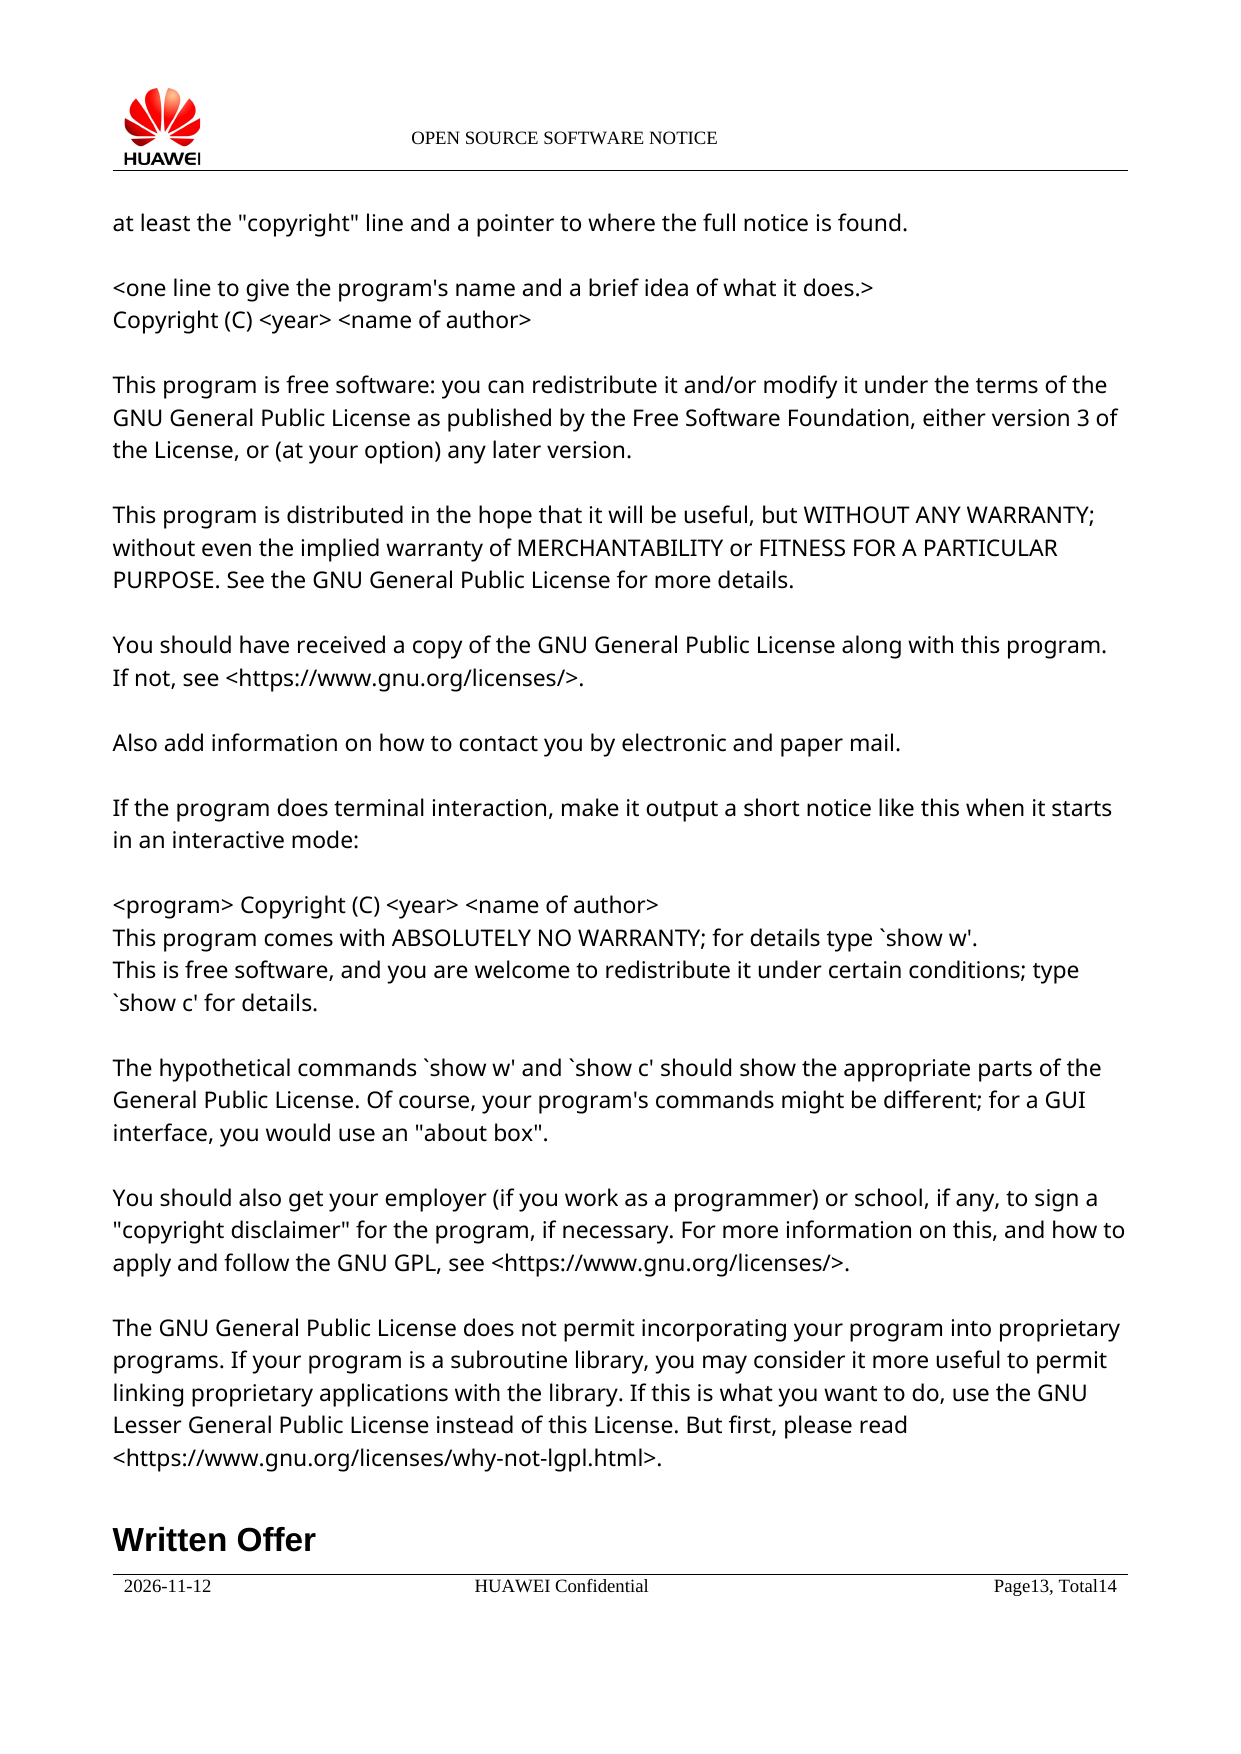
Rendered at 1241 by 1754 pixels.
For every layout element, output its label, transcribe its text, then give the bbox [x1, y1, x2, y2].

text The GNU General Public License does not permit incorporating your program into proprietary programs. If your program is a subroutine library, you may consider it more useful to permit linking proprietary applications with the library. If this is what you want to do, use the GNU Lesser General Public License instead of this License. But first, please read <https://www.gnu.org/licenses/why-not-lgpl.html>. [112, 1311, 1128, 1474]
text You should also get your employer (if you work as a programmer) or school, if any, to sign a "copyright disclaimer" for the program, if necessary. For more information on this, and how to apply and follow the GNU GPL, see <https://www.gnu.org/licenses/>. [112, 1181, 1128, 1279]
text You should have received a copy of the GNU General Public License along with this program. If not, see <https://www.gnu.org/licenses/>. [112, 629, 1128, 694]
text This program comes with ABSOLUTELY NO WARRANTY; for details type `show w'. [112, 921, 1128, 954]
text <one line to give the program's name and a brief idea of what it does.> [112, 271, 1128, 304]
text Copyright (C) <year> <name of author> [112, 304, 1128, 336]
picture [124, 88, 201, 165]
text The hypothetical commands `show w' and `show c' should show the appropriate parts of the General Public License. Of course, your program's commands might be different; for a GUI interface, you would use an "about box". [112, 1051, 1128, 1149]
text This program is distributed in the hope that it will be useful, but WITHOUT ANY WARRANTY; without even the implied warranty of MERCHANTABILITY or FITNESS FOR A PARTICULAR PURPOSE. See the GNU General Public License for more details. [112, 499, 1128, 596]
text Also add information on how to contact you by electronic and paper mail. [112, 726, 1128, 759]
text Written Offer [112, 1506, 1128, 1571]
text <program> Copyright (C) <year> <name of author> [112, 889, 1128, 921]
text This is free software, and you are welcome to redistribute it under certain conditions; type `show c' for details. [112, 954, 1128, 1019]
text This program is free software: you can redistribute it and/or modify it under the terms of the GNU General Public License as published by the Free Software Foundation, either version 3 of the License, or (at your option) any later version. [112, 369, 1128, 466]
text If the program does terminal interaction, make it output a short notice like this when it starts in an interactive mode: [112, 791, 1128, 856]
